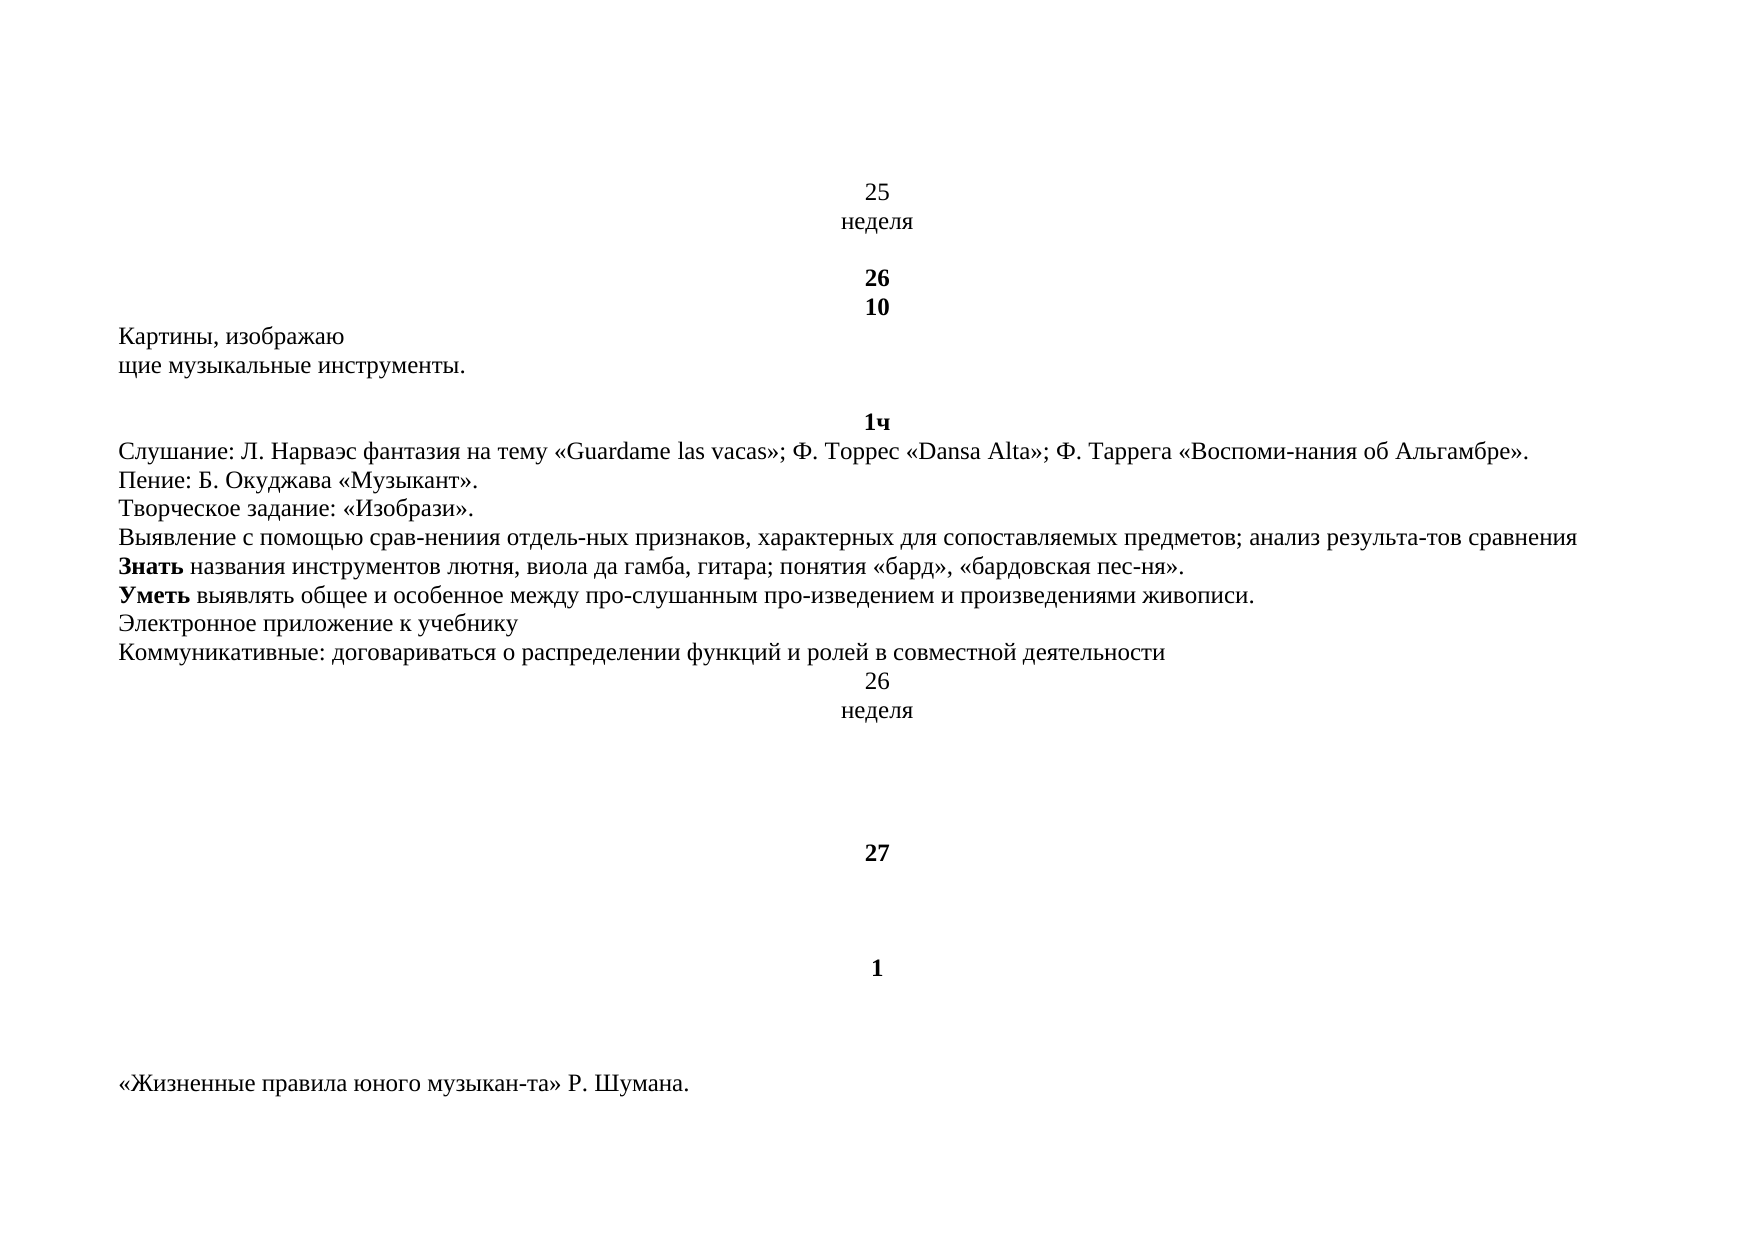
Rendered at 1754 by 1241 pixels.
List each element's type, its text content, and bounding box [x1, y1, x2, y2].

text Коммуникативные: договариваться о распределении функций и ролей в совместной деятельности [118, 637, 1636, 666]
text неделя [118, 695, 1636, 723]
text Слушание: Л. Нарваэс фантазия на тему «Guardame las vacas»; Ф. Торрес «Dansa Alta»; Ф. Таррега «Воспоми-нания об Альгамбре». [118, 436, 1636, 465]
text Знать названия инструментов лютня, виола да гамба, гитара; понятия «бард», «бардовская пес-ня». [118, 551, 1636, 580]
text Выявление с помощью срав-нениия отдель-ных признаков, характерных для сопоставляемых предметов; анализ результа-тов сравнения [118, 522, 1636, 551]
text Уметь выявлять общее и особенное между про-слушанным про-изведением и произведениями живописи. [118, 580, 1636, 608]
text Картины, изображаю [118, 321, 1636, 350]
text неделя [118, 206, 1636, 235]
text 1 [118, 953, 1636, 982]
text Электронное приложение к учебнику [118, 608, 1636, 637]
text «Жизненные правила юного музыкан-та» Р. Шумана. [118, 1068, 1636, 1097]
text 27 [118, 838, 1636, 867]
text Пение: Б. Окуджава «Музыкант». [118, 465, 1636, 493]
text щие музыкальные инструменты. [118, 350, 1636, 378]
text 25 [118, 177, 1636, 206]
text 1ч [118, 407, 1636, 436]
text 26 [118, 263, 1636, 292]
text Творческое задание: «Изобрази». [118, 493, 1636, 522]
text 26 [118, 666, 1636, 695]
text 10 [118, 292, 1636, 321]
